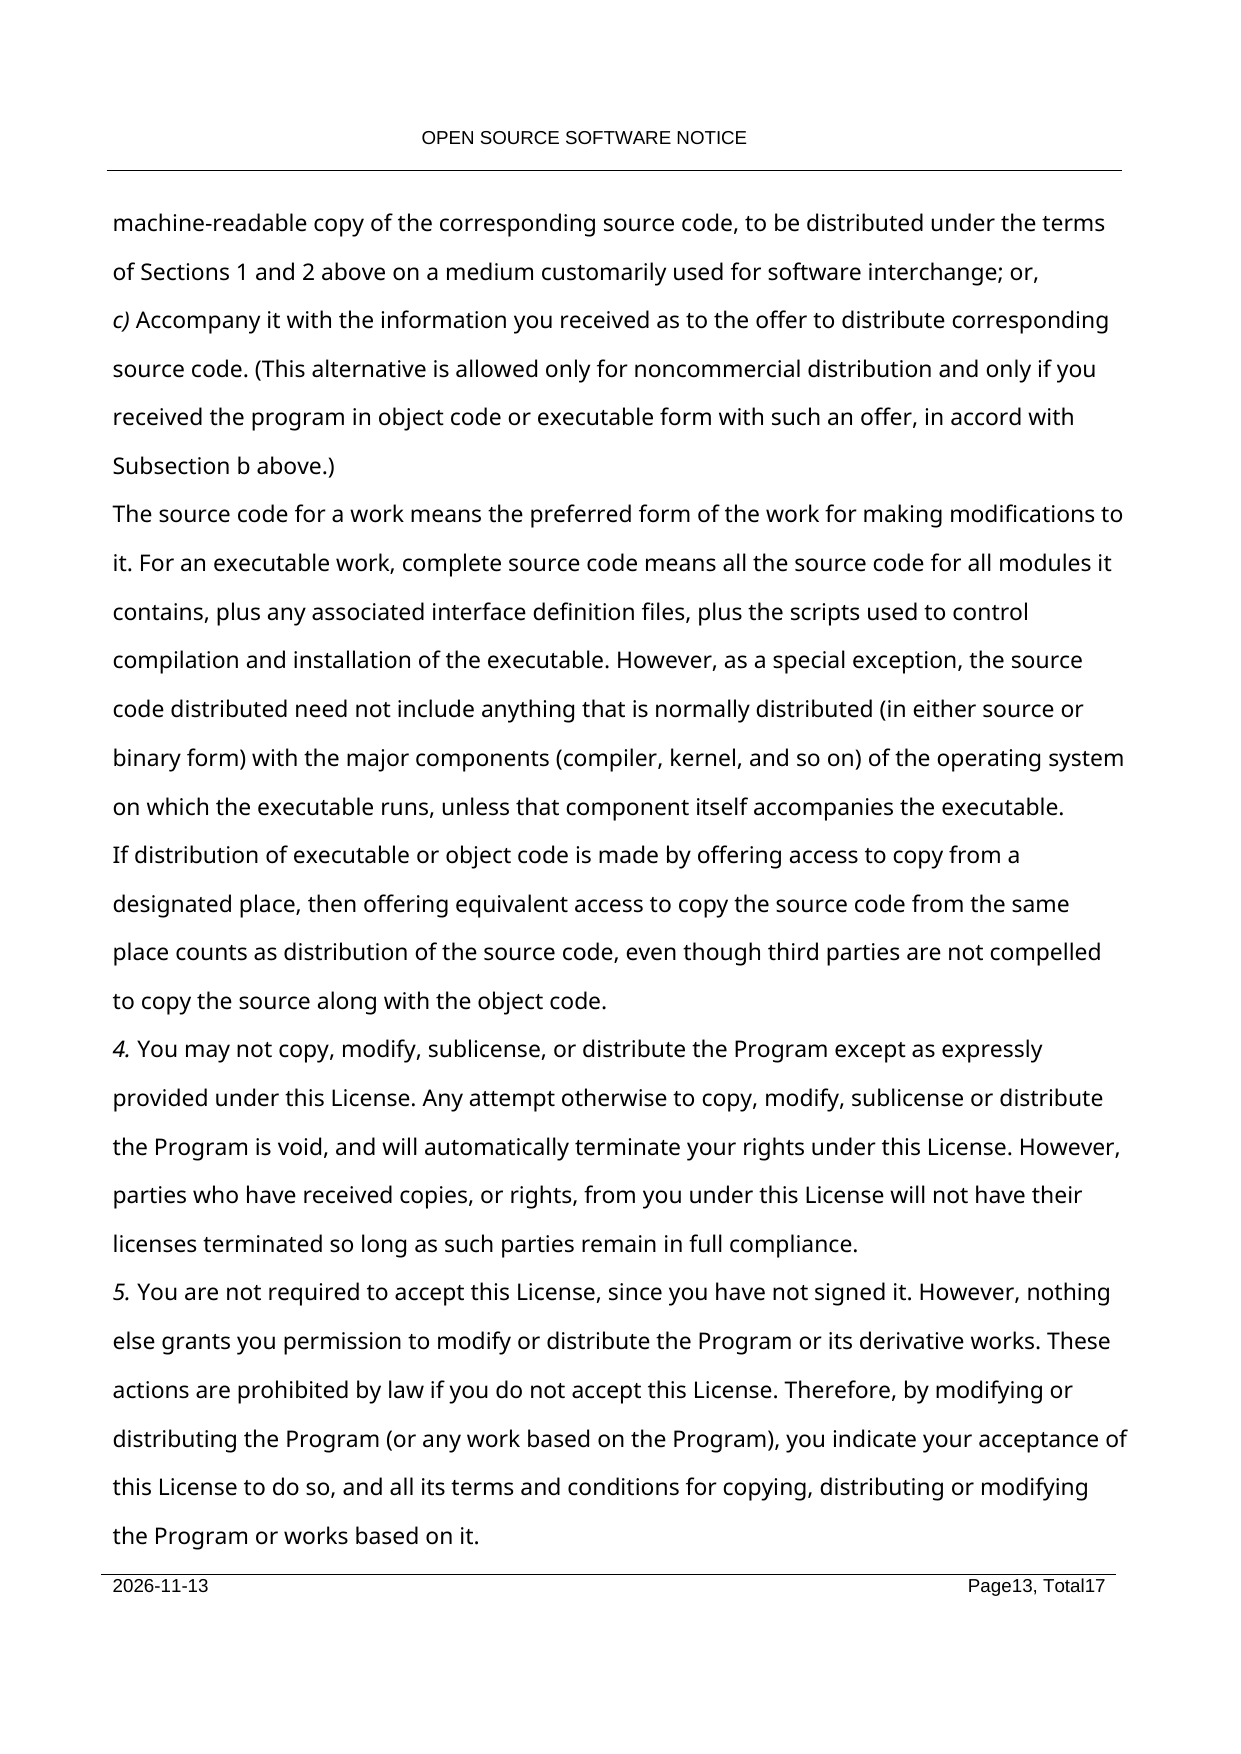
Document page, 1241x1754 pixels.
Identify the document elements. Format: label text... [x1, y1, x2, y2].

text 4. You may not copy, modify, sublicense, or distribute the Program except as expressly provided under this License. Any attempt otherwise to copy, modify, sublicense or distribute the Program is void, and will automatically terminate your rights under this License. However, parties who have received copies, or rights, from you under this License will not have their licenses terminated so long as such parties remain in full compliance. [112, 1033, 1128, 1260]
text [112, 206, 1128, 288]
text The source code for a work means the preferred form of the work for making modifications to it. For an executable work, complete source code means all the source code for all modules it contains, plus any associated interface definition files, plus the scripts used to control compilation and installation of the executable. However, as a special exception, the source code distributed need not include anything that is normally distributed (in either source or binary form) with the major components (compiler, kernel, and so on) of the operating system on which the executable runs, unless that component itself accompanies the executable. [112, 498, 1128, 823]
text c) Accompany it with the information you received as to the offer to distribute corresponding source code. (This alternative is allowed only for noncommercial distribution and only if you received the program in object code or executable form with such an offer, in accord with Subsection b above.) [112, 303, 1128, 482]
text If distribution of executable or object code is made by offering access to copy from a designated place, then offering equivalent access to copy the source code from the same place counts as distribution of the source code, even though third parties are not compelled to copy the source along with the object code. [112, 838, 1128, 1017]
text 5. You are not required to accept this License, since you have not signed it. However, nothing else grants you permission to modify or distribute the Program or its derivative works. These actions are prohibited by law if you do not accept this License. Therefore, by modifying or distributing the Program (or any work based on the Program), you indicate your acceptance of this License to do so, and all its terms and conditions for copying, distributing or modifying the Program or works based on it. [112, 1276, 1128, 1552]
